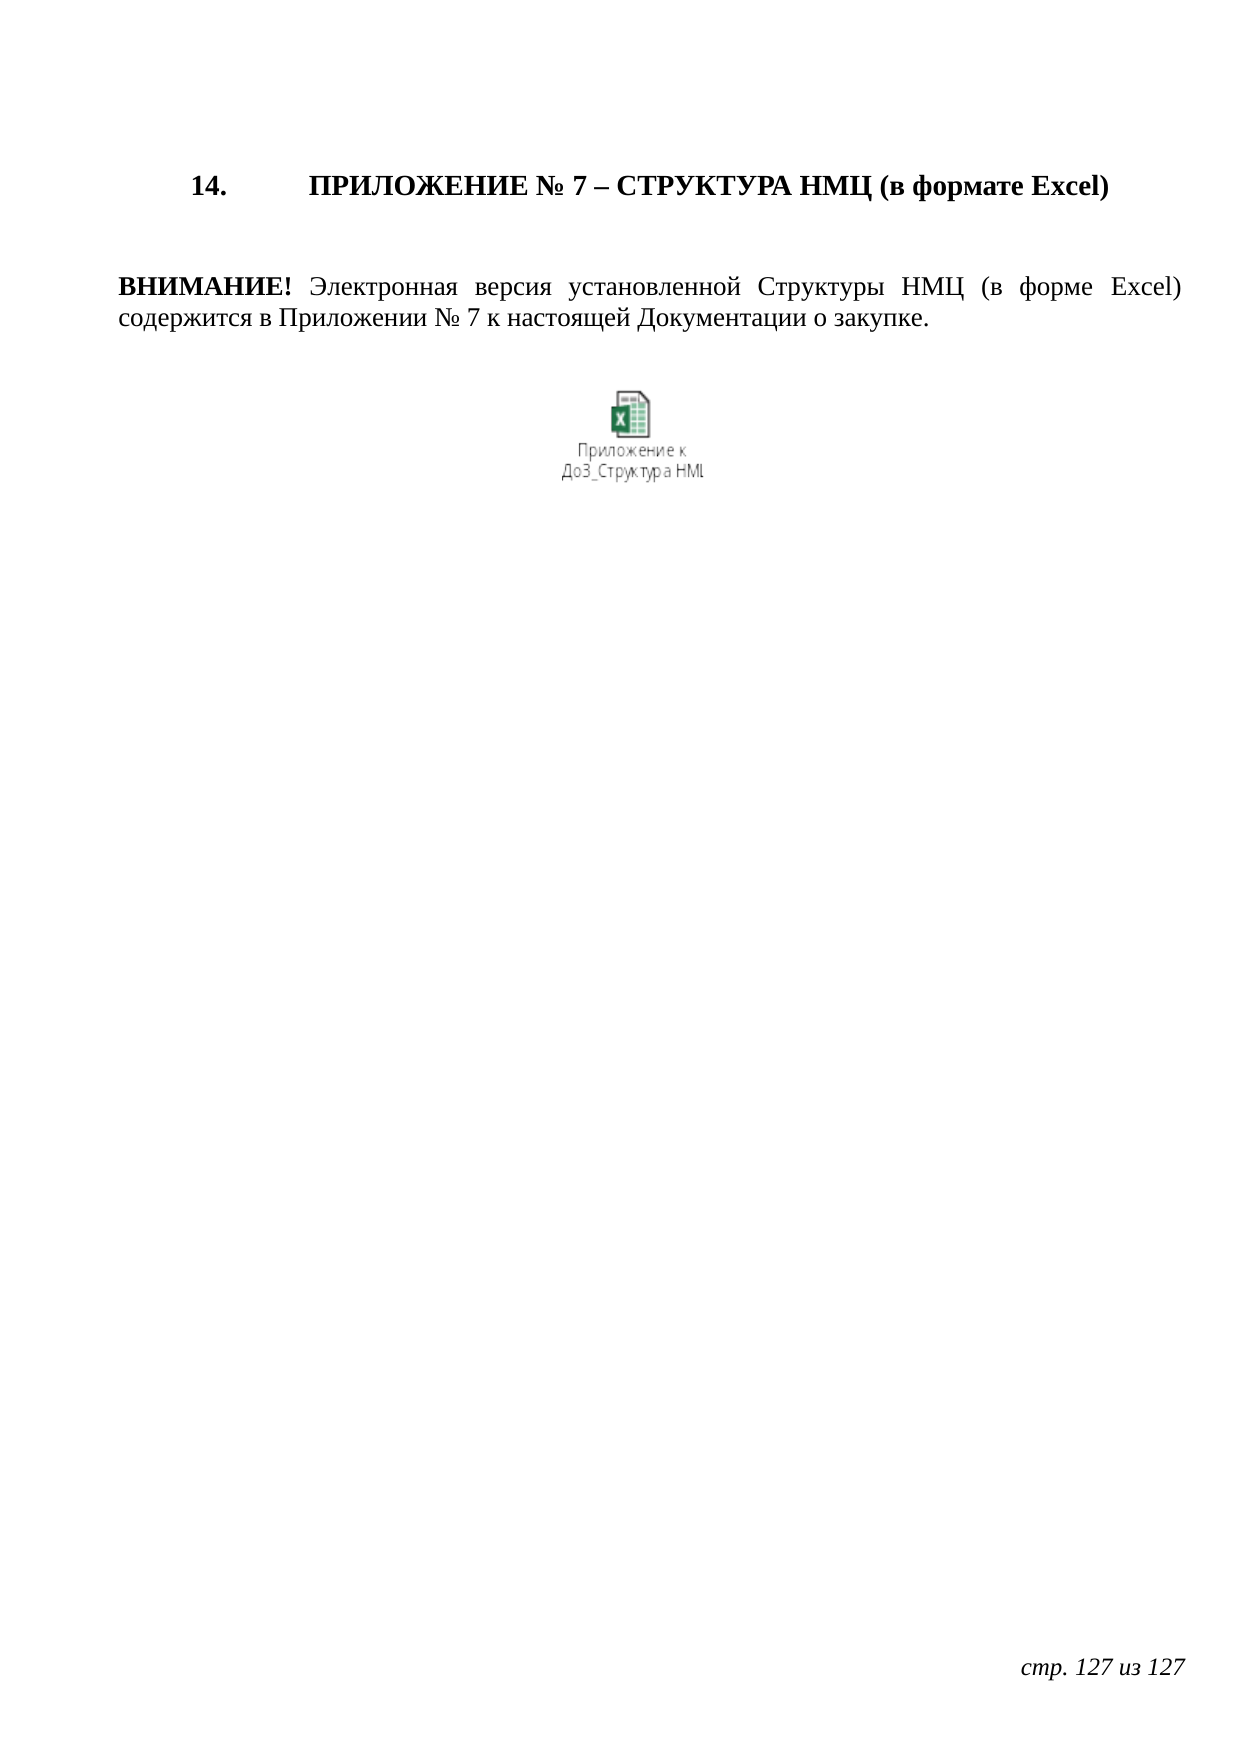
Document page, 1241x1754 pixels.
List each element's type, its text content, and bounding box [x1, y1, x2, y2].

subtitle ПРИЛОЖЕНИЕ № 7 – СТРУКТУРА НМЦ (в формате Excel) [118, 168, 1181, 202]
text ВНИМАНИЕ! Электронная версия установленной Структуры НМЦ (в форме Excel) содержится в Приложении № 7 к настоящей Документации о закупке. [118, 270, 1181, 333]
